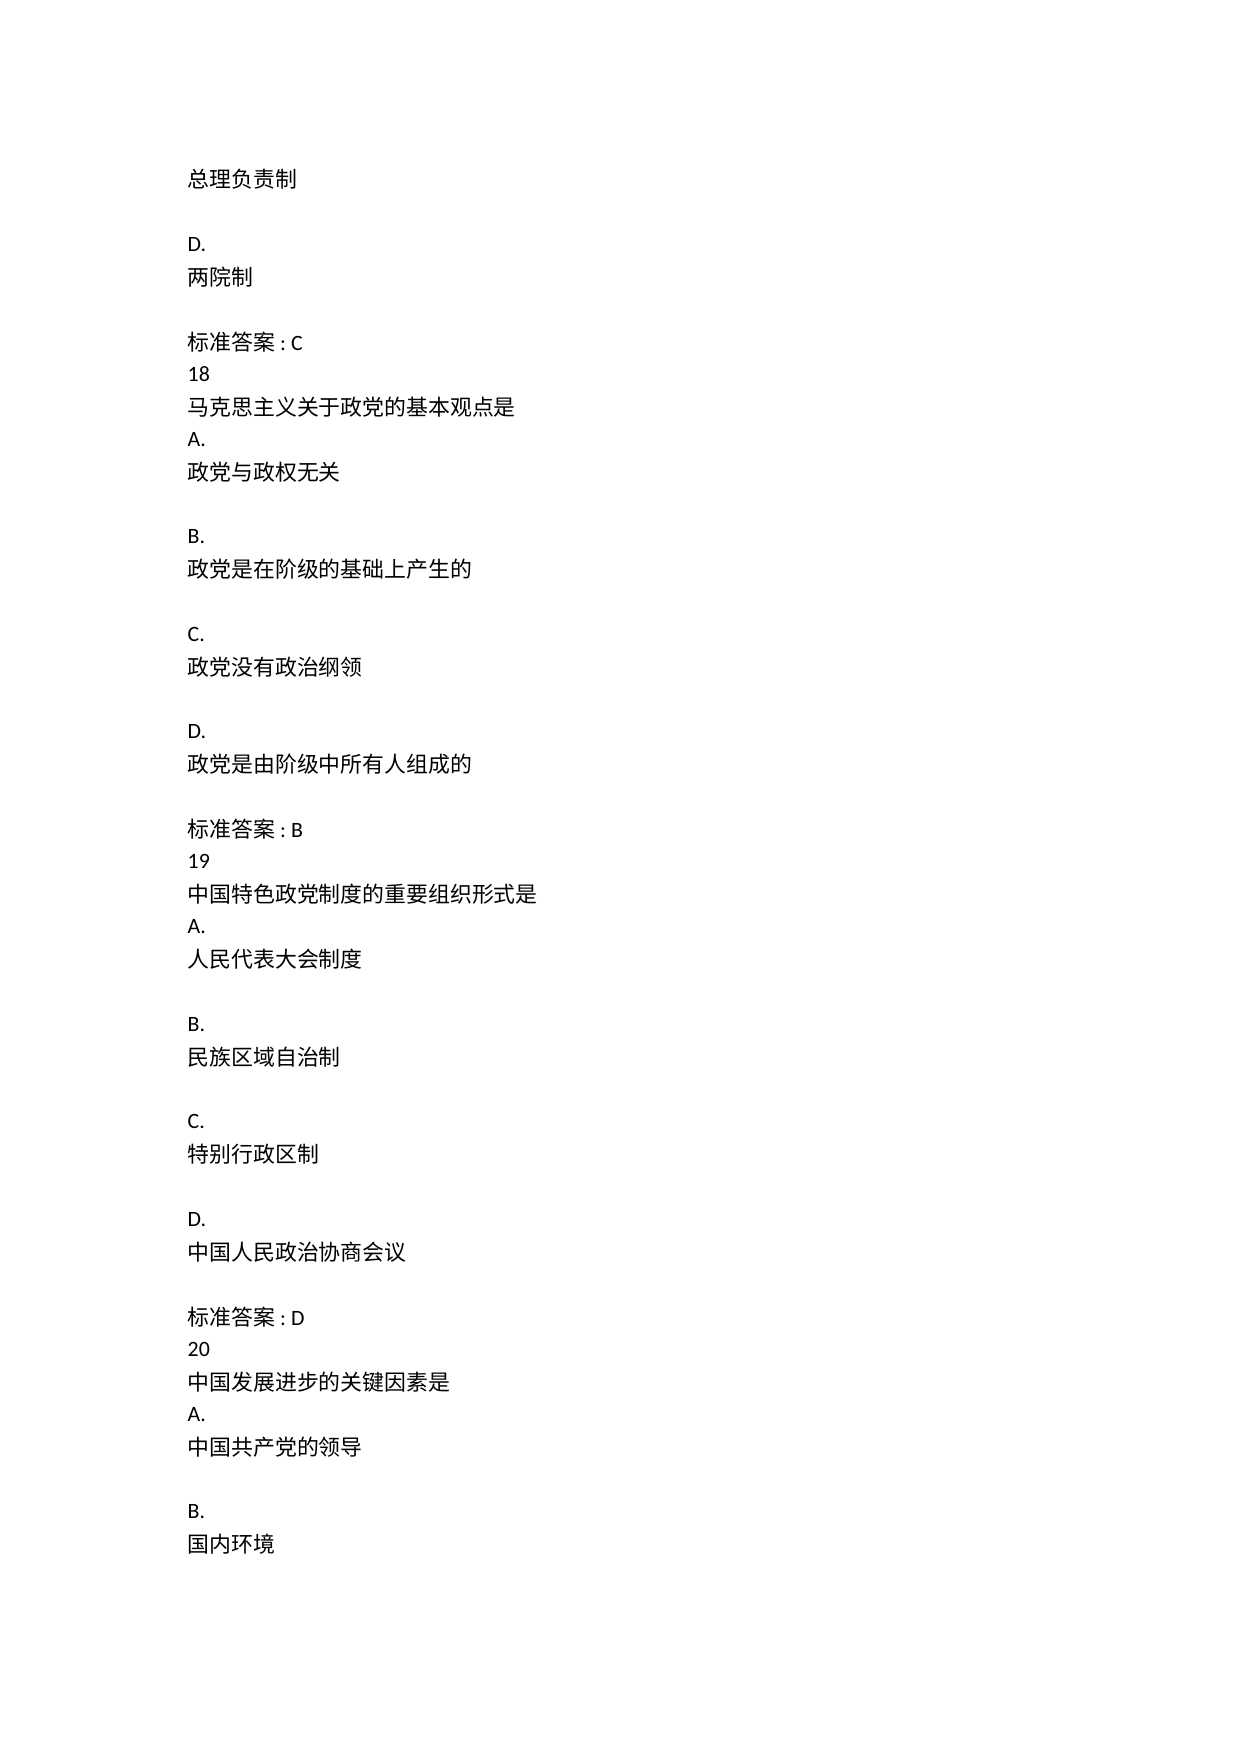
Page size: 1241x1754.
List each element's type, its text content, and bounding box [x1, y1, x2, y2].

text B. [187, 1494, 1053, 1527]
text 特别行政区制 [187, 1137, 1053, 1169]
text 标准答案 : D [187, 1299, 1053, 1332]
text C. [187, 1104, 1053, 1137]
text 标准答案 : B [187, 812, 1053, 844]
text 中国共产党的领导 [187, 1429, 1053, 1462]
text 中国特色政党制度的重要组织形式是 [187, 877, 1053, 909]
text D. [187, 1202, 1053, 1234]
text 20 [187, 1332, 1053, 1364]
text 政党是在阶级的基础上产生的 [187, 552, 1053, 584]
text 中国人民政治协商会议 [187, 1234, 1053, 1267]
text 两院制 [187, 259, 1053, 292]
text 政党是由阶级中所有人组成的 [187, 747, 1053, 779]
text 中国发展进步的关键因素是 [187, 1364, 1053, 1397]
text 政党与政权无关 [187, 454, 1053, 487]
text 政党没有政治纲领 [187, 649, 1053, 682]
text D. [187, 714, 1053, 747]
text 马克思主义关于政党的基本观点是 [187, 389, 1053, 422]
text 19 [187, 844, 1053, 877]
text A. [187, 909, 1053, 942]
text 人民代表大会制度 [187, 942, 1053, 974]
text 18 [187, 357, 1053, 389]
text A. [187, 1397, 1053, 1429]
text C. [187, 617, 1053, 649]
text 总理负责制 [187, 162, 1053, 194]
text 国内环境 [187, 1527, 1053, 1559]
text D. [187, 227, 1053, 259]
text 标准答案 : C [187, 324, 1053, 357]
text A. [187, 422, 1053, 454]
text B. [187, 519, 1053, 552]
text B. [187, 1007, 1053, 1039]
text 民族区域自治制 [187, 1039, 1053, 1072]
